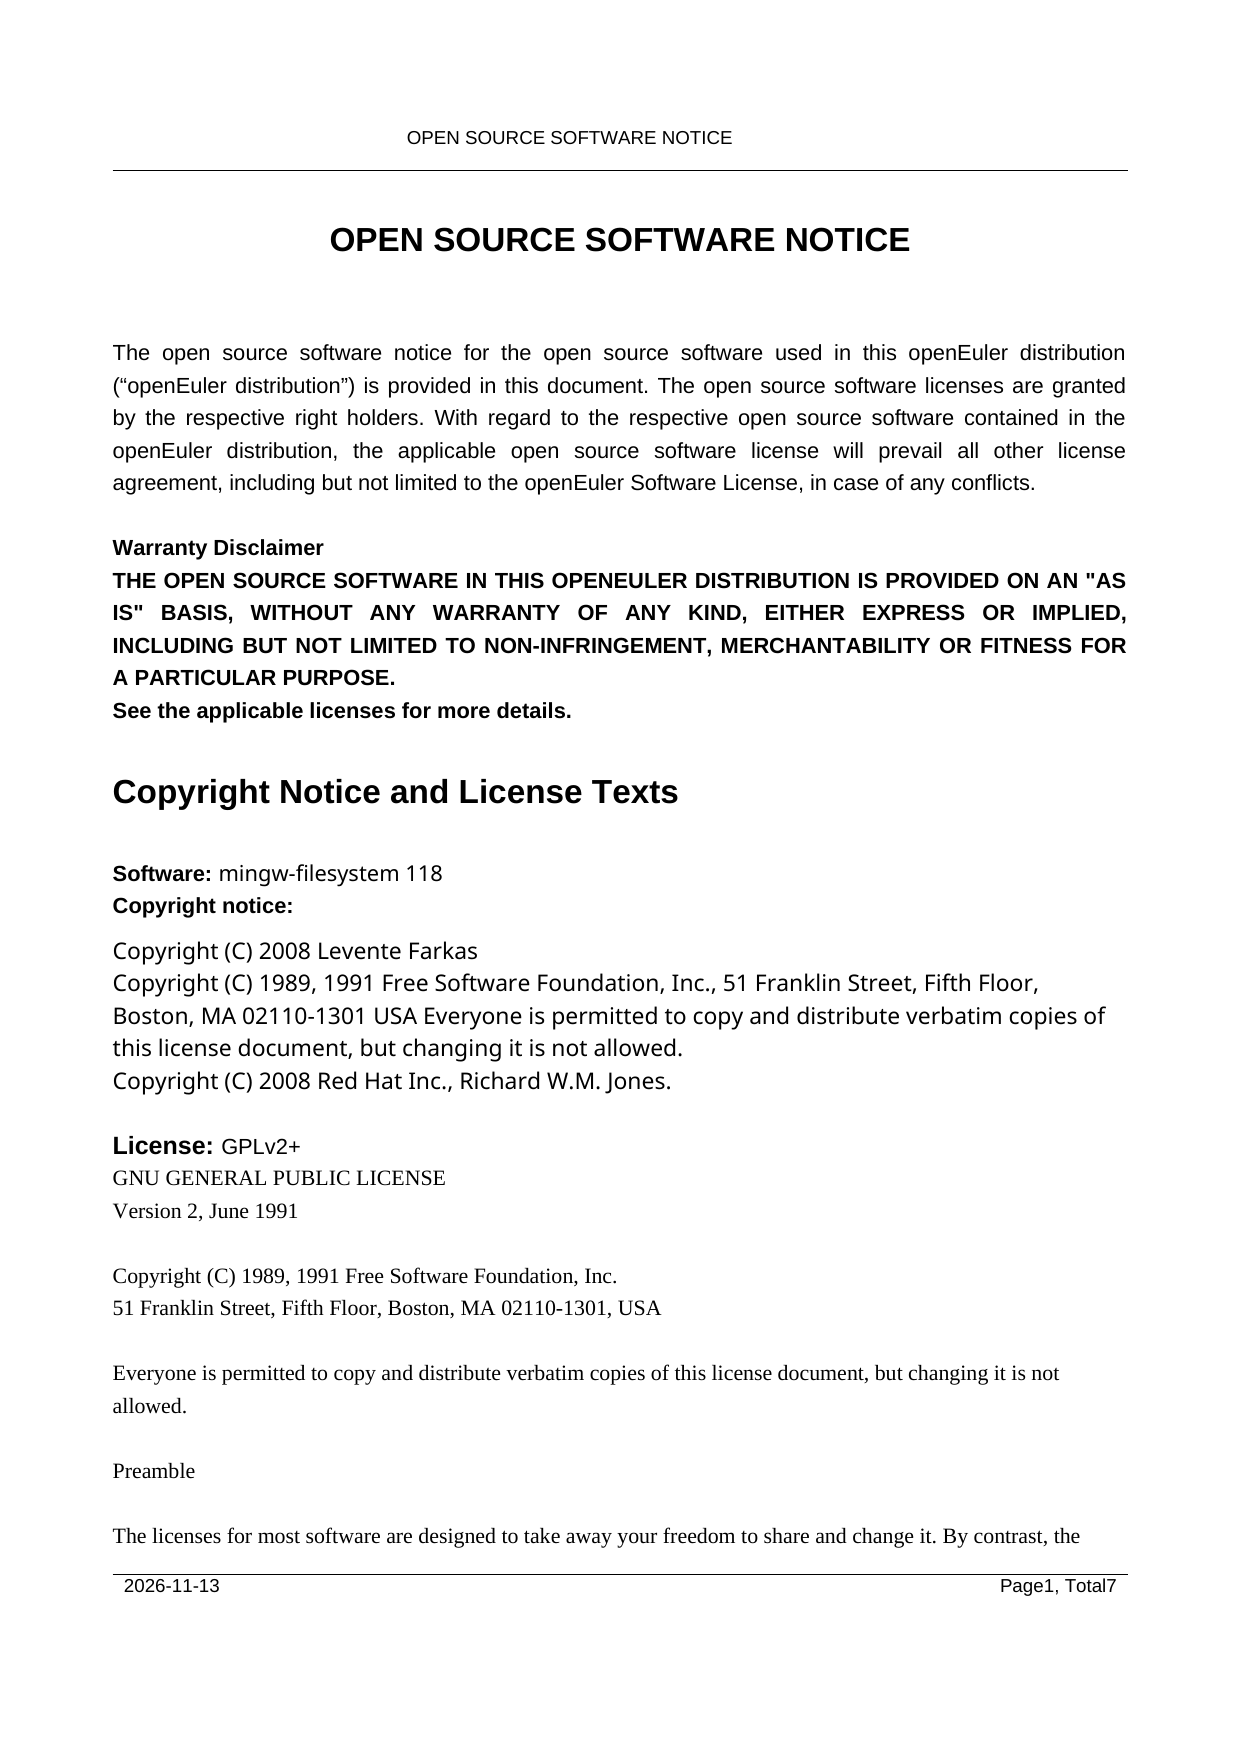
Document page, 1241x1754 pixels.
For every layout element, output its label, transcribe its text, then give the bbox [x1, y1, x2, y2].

text Warranty Disclaimer [112, 531, 1128, 564]
text Copyright notice: [112, 889, 1128, 921]
text Copyright Notice and License Texts [112, 759, 1128, 824]
text Copyright (C) 2008 Levente Farkas Copyright (C) 1989, 1991 Free Software Foundation, Inc., 51 Franklin Street, Fifth Floor, Boston, MA 02110-1301 USA Everyone is permitted to copy and distribute verbatim copies of this license document, but changing it is not allowed. Copyright (C) 2008 Red Hat Inc., Richard W.M. Jones. [112, 934, 1128, 1129]
title Software: mingw-filesystem 118 [112, 856, 1128, 889]
text OPEN SOURCE SOFTWARE NOTICE [112, 206, 1128, 271]
text The open source software notice for the open source software used in this openEuler distribution (“openEuler distribution”) is provided in this document. The open source software licenses are granted by the respective right holders. With regard to the respective open source software contained in the openEuler distribution, the applicable open source software license will prevail all other license agreement, including but not limited to the openEuler Software License, in case of any conflicts. [112, 336, 1128, 499]
text THE OPEN SOURCE SOFTWARE IN THIS OPENEULER DISTRIBUTION IS PROVIDED ON AN "AS IS" BASIS, WITHOUT ANY WARRANTY OF ANY KIND, EITHER EXPRESS OR IMPLIED, INCLUDING BUT NOT LIMITED TO NON-INFRINGEMENT, MERCHANTABILITY OR FITNESS FOR A PARTICULAR PURPOSE. See the applicable licenses for more details. [112, 564, 1128, 726]
text License: GPLv2+ [112, 1129, 1128, 1161]
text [112, 1161, 1128, 1551]
